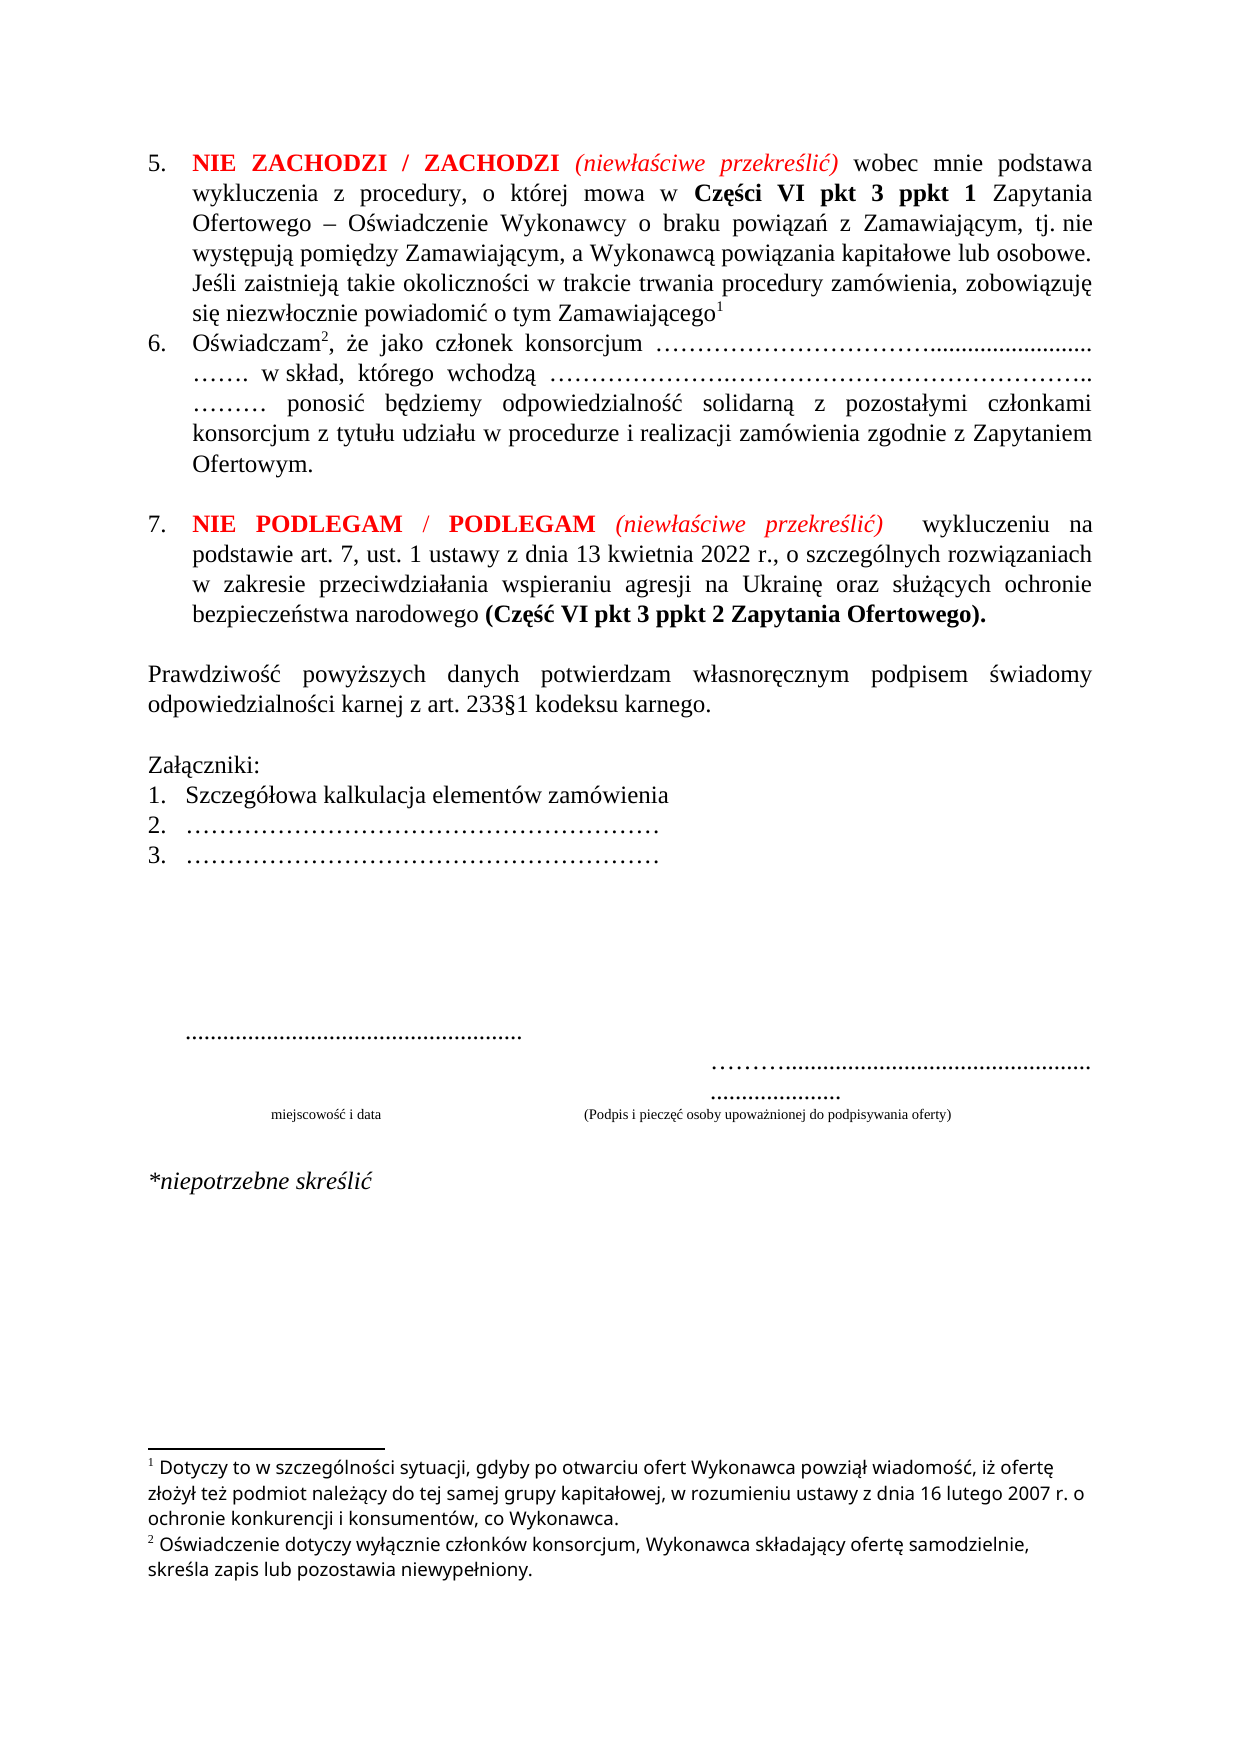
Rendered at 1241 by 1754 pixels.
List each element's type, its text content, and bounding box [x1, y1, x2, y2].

list NIE ZACHODZI / ZACHODZI (niewłaściwe przekreślić) wobec mnie podstawa wykluczenia z procedury, o której mowa w Części VI pkt 3 ppkt 1 Zapytania Ofertowego – Oświadczenie Wykonawcy o braku powiązań z Zamawiającym, tj. nie występują pomiędzy Zamawiającym, a Wykonawcą powiązania kapitałowe lub osobowe. Jeśli zaistnieją takie okoliczności w trakcie trwania procedury zamówienia, zobowiązuję się niezwłocznie powiadomić o tym Zamawiającego [148, 148, 1093, 327]
text Prawdziwość powyższych danych potwierdzam własnoręcznym podpisem świadomy odpowiedzialności karnej z art. 233§1 kodeksu karnego. [148, 659, 1093, 718]
text *niepotrzebne skreślić [148, 1166, 1093, 1195]
text ...................................................... ………...................................................................... [185, 1016, 1093, 1105]
text Załączniki: [148, 750, 1093, 778]
list ………………………………………………… [148, 840, 1093, 869]
list NIE PODLEGAM / PODLEGAM (niewłaściwe przekreślić) wykluczeniu na podstawie art. 7, ust. 1 ustawy z dnia 13 kwietnia 2022 r., o szczególnych rozwiązaniach w zakresie przeciwdziałania wspieraniu agresji na Ukrainę oraz służących ochronie bezpieczeństwa narodowego (Część VI pkt 3 ppkt 2 Zapytania Ofertowego). [148, 509, 1093, 628]
list ………………………………………………… [148, 810, 1093, 839]
list Oświadczam, że jako członek konsorcjum ……………………………..........................……. w skład, którego wchodzą ………………….……………………………………..……… ponosić będziemy odpowiedzialność solidarną z pozostałymi członkami konsorcjum z tytułu udziału w procedurze i realizacji zamówienia zgodnie z Zapytaniem Ofertowym. [148, 328, 1093, 477]
list Szczegółowa kalkulacja elementów zamówienia [148, 780, 1093, 808]
text miejscowość i data (Podpis i pieczęć osoby upoważnionej do podpisywania oferty) [148, 1106, 1093, 1135]
